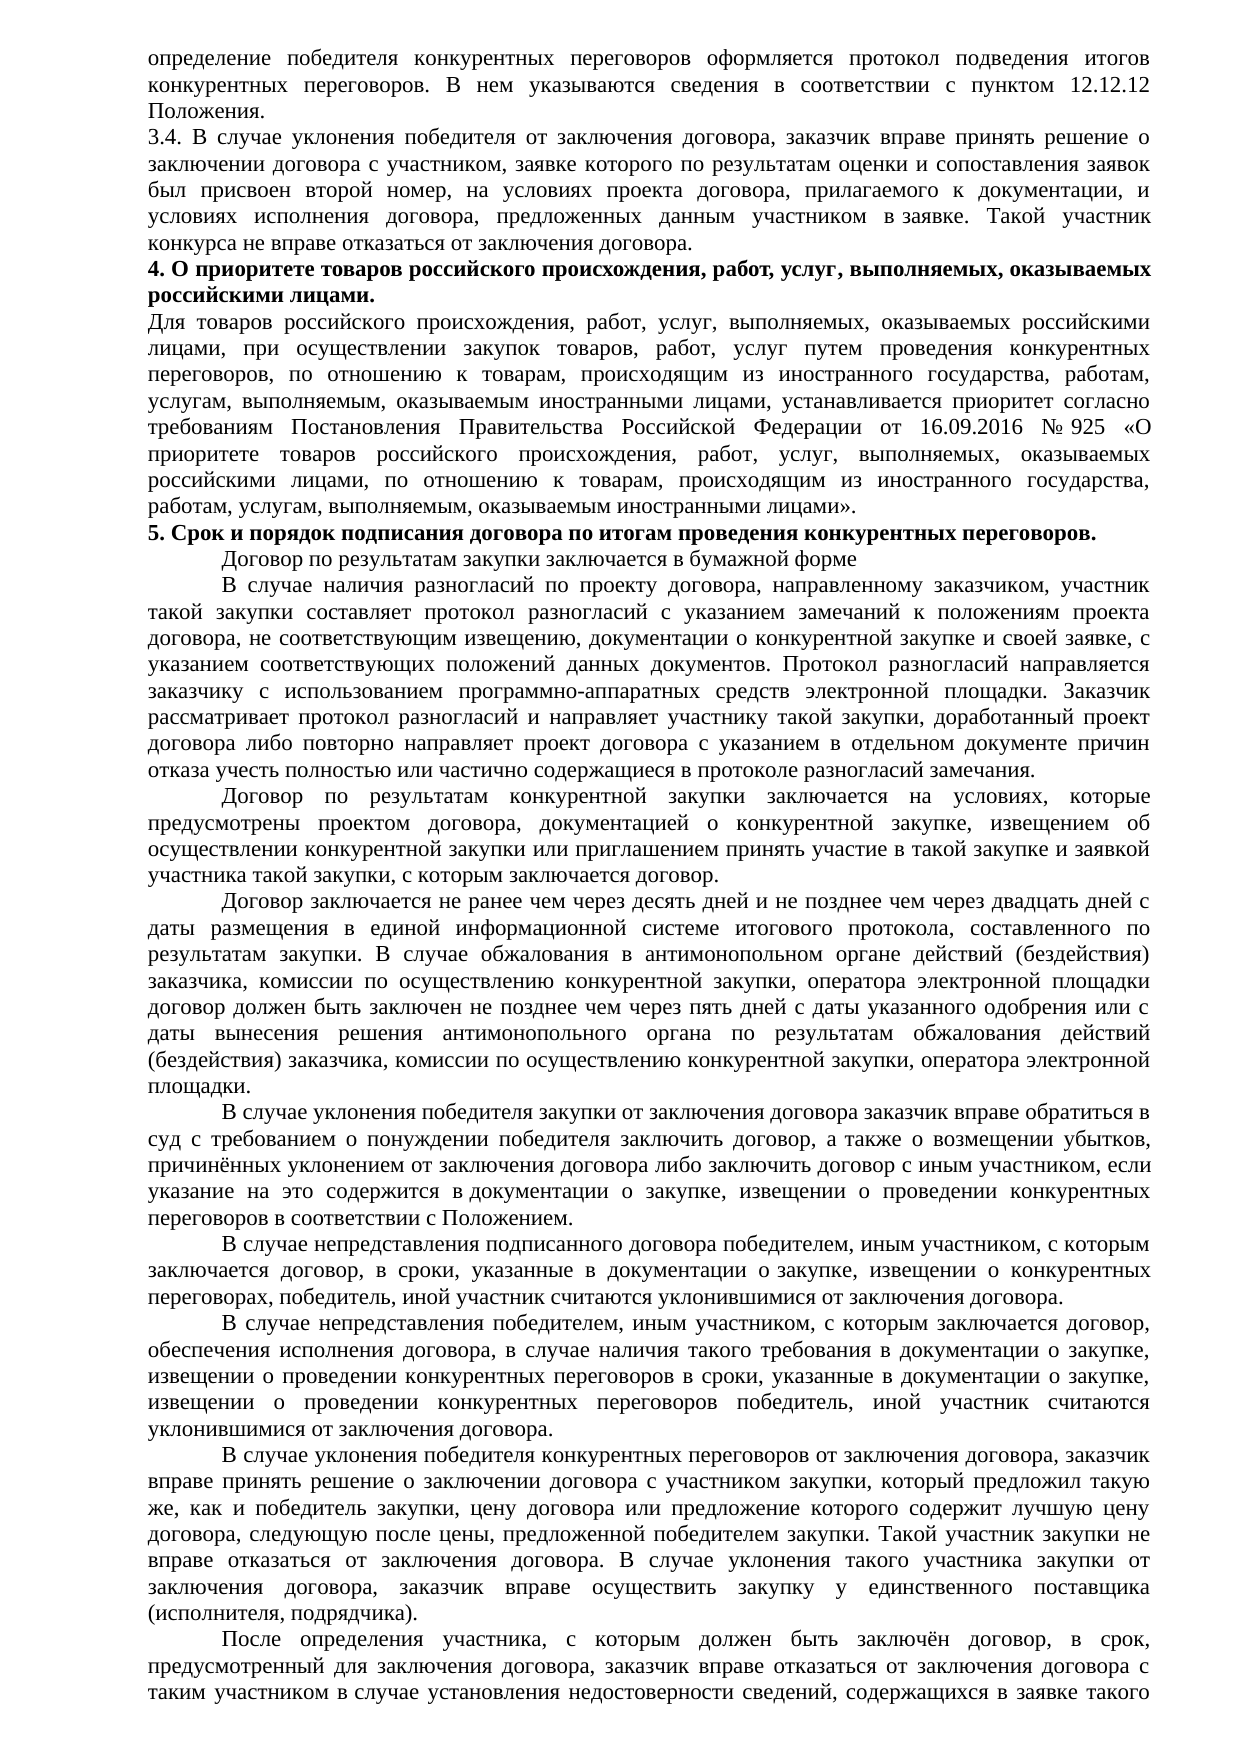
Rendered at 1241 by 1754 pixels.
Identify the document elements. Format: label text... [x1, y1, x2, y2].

text 4. О приоритете товаров российского происхождения, работ, услуг, выполняемых, оказываемых российскими лицами. [148, 255, 1152, 308]
text Договор по результатам конкурентной закупки заключается на условиях, которые предусмотрены проектом договора, документацией о конкурентной закупке, извещением об осуществлении конкурентной закупки или приглашением принять участие в такой закупке и заявкой участника такой закупки, с которым заключается договор. [148, 782, 1152, 888]
text В случае непредставления подписанного договора победителем, иным участником, с которым заключается договор, в сроки, указанные в документации о закупке, извещении о конкурентных переговорах, победитель, иной участник считаются уклонившимися от заключения договора. [148, 1230, 1152, 1309]
text Для товаров российского происхождения, работ, услуг, выполняемых, оказываемых российскими лицами, при осуществлении закупок товаров, работ, услуг путем проведения конкурентных переговоров, по отношению к товарам, происходящим из иностранного государства, работам, услугам, выполняемым, оказываемым иностранными лицами, устанавливается приоритет согласно требованиям Постановления Правительства Российской Федерации от 16.09.2016 № 925 «О приоритете товаров российского происхождения, работ, услуг, выполняемых, оказываемых российскими лицами, по отношению к товарам, происходящим из иностранного государства, работам, услугам, выполняемым, оказываемым иностранными лицами». [148, 308, 1152, 519]
text В случае непредставления победителем, иным участником, с которым заключается договор, обеспечения исполнения договора, в случае наличия такого требования в документации о закупке, извещении о проведении конкурентных переговоров в сроки, указанные в документации о закупке, извещении о проведении конкурентных переговоров победитель, иной участник считаются уклонившимися от заключения договора. [148, 1309, 1152, 1441]
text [148, 1626, 1152, 1704]
text В случае наличия разногласий по проекту договора, направленному заказчиком, участник такой закупки составляет протокол разногласий с указанием замечаний к положениям проекта договора, не соответствующим извещению, документации о конкурентной закупке и своей заявке, с указанием соответствующих положений данных документов. Протокол разногласий направляется заказчику с использованием программно-аппаратных средств электронной площадки. Заказчик рассматривает протокол разногласий и направляет участнику такой закупки, доработанный проект договора либо повторно направляет проект договора с указанием в отдельном документе причин отказа учесть полностью или частично содержащиеся в протоколе разногласий замечания. [148, 571, 1152, 782]
text В случае уклонения победителя конкурентных переговоров от заключения договора, заказчик вправе принять решение о заключении договора с участником закупки, который предложил такую же, как и победитель закупки, цену договора или предложение которого содержит лучшую цену договора, следующую после цены, предложенной победителем закупки. Такой участник закупки не вправе отказаться от заключения договора. В случае уклонения такого участника закупки от заключения договора, заказчик вправе осуществить закупку у единственного поставщика (исполнителя, подрядчика). [148, 1441, 1152, 1626]
text В случае уклонения победителя закупки от заключения договора заказчик вправе обратиться в суд с требованием о понуждении победителя заключить договор, а также о возмещении убытков, причинённых уклонением от заключения договора либо заключить договор с иным участником, если указание на это содержится в документации о закупке, извещении о проведении конкурентных переговоров в соответствии с Положением. [148, 1098, 1152, 1230]
text 3.4. В случае уклонения победителя от заключения договора, заказчик вправе принять решение о заключении договора с участником, заявке которого по результатам оценки и сопоставления заявок был присвоен второй номер, на условиях проекта договора, прилагаемого к документации, и условиях исполнения договора, предложенных данным участником в заявке. Такой участник конкурса не вправе отказаться от заключения договора. [148, 123, 1152, 255]
text Договор по результатам закупки заключается в бумажной форме [148, 545, 1152, 571]
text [148, 44, 1152, 123]
text 5. Срок и порядок подписания договора по итогам проведения конкурентных переговоров. [148, 519, 1152, 545]
text Договор заключается не ранее чем через десять дней и не позднее чем через двадцать дней с даты размещения в единой информационной системе итогового протокола, составленного по результатам закупки. В случае обжалования в антимонопольном органе действий (бездействия) заказчика, комиссии по осуществлению конкурентной закупки, оператора электронной площадки договор должен быть заключен не позднее чем через пять дней с даты указанного одобрения или с даты вынесения решения антимонопольного органа по результатам обжалования действий (бездействия) заказчика, комиссии по осуществлению конкурентной закупки, оператора электронной площадки. [148, 888, 1152, 1098]
